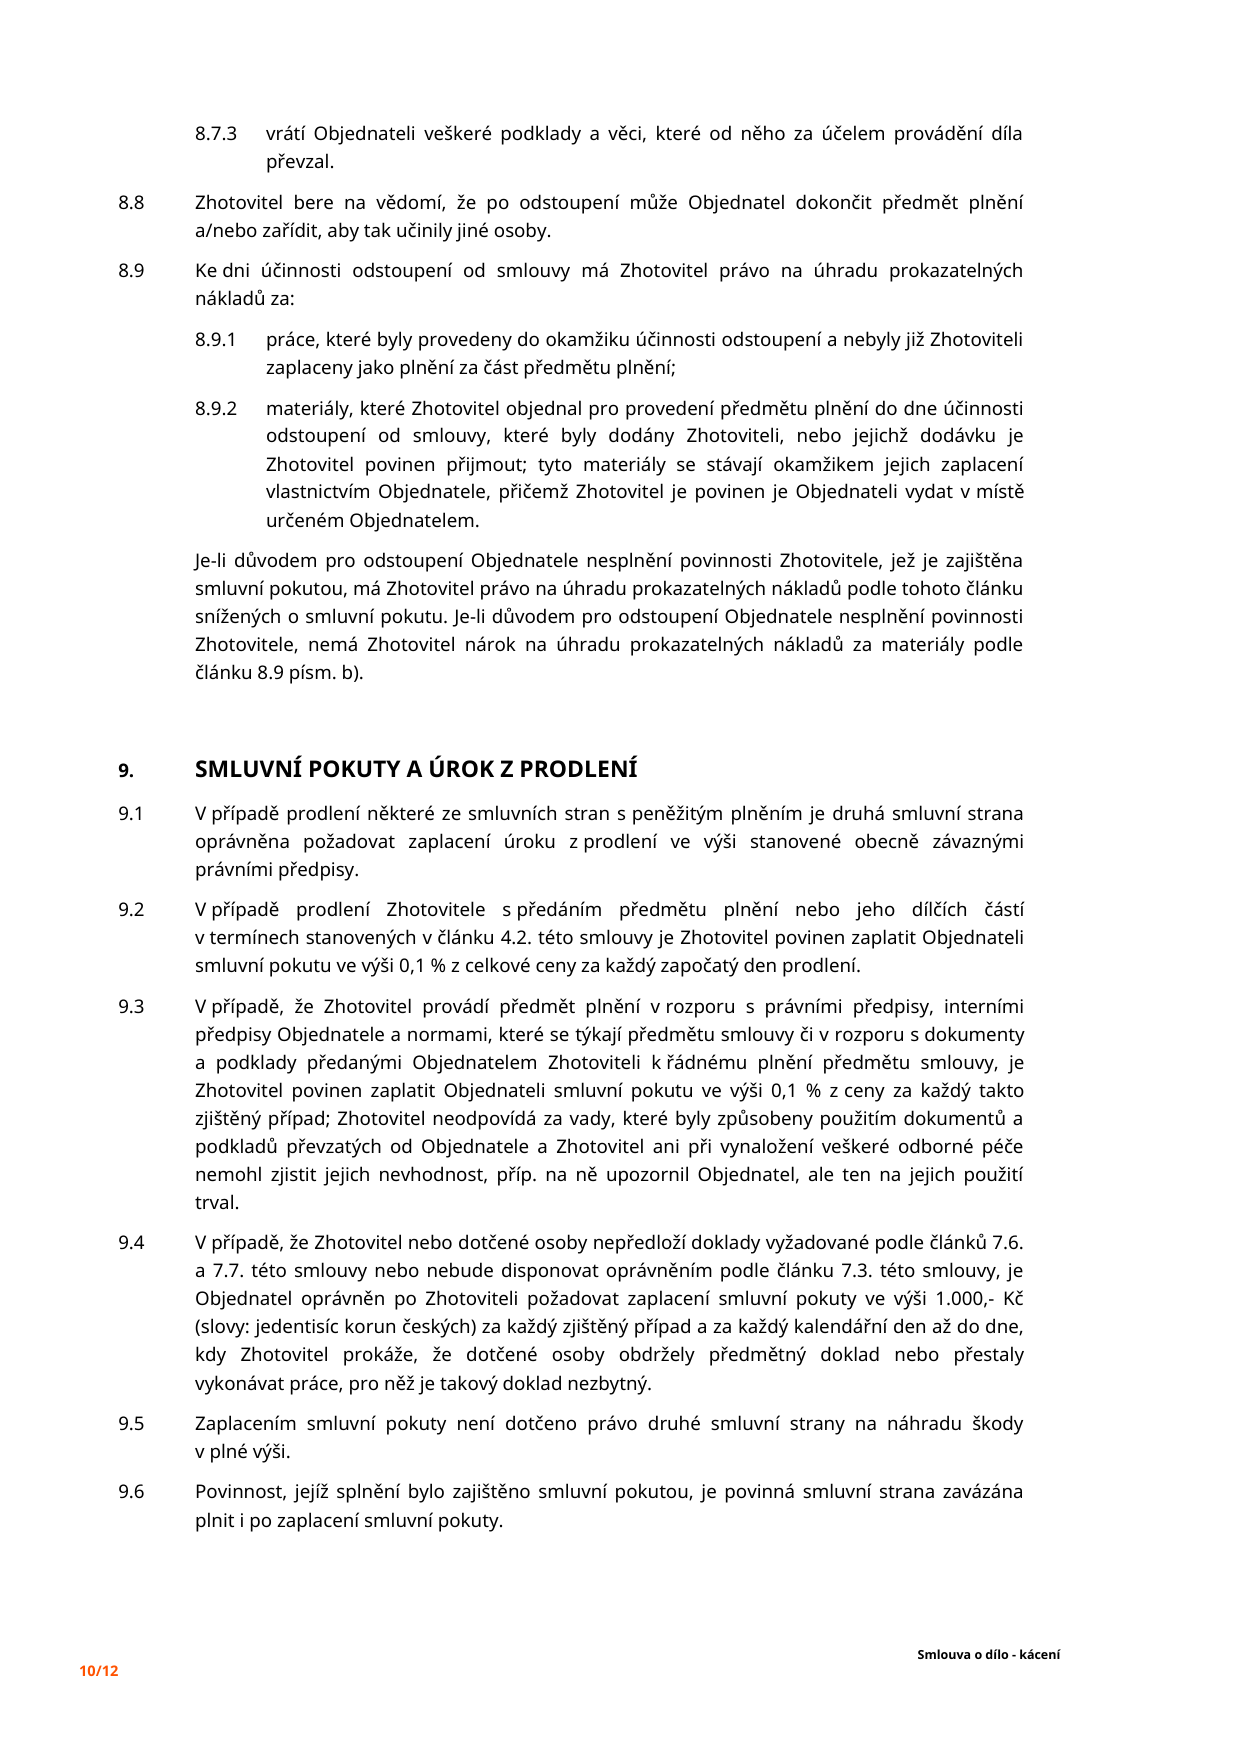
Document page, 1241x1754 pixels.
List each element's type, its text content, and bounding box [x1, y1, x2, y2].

text Ke dni účinnosti odstoupení od smlouvy má Zhotovitel právo na úhradu prokazatelných nákladů za: [118, 258, 1024, 311]
list Je-li důvodem pro odstoupení Objednatele nesplnění povinnosti Zhotovitele, jež je zajištěna smluvní pokutou, má Zhotovitel právo na úhradu prokazatelných nákladů podle tohoto článku snížených o smluvní pokutu. Je-li důvodem pro odstoupení Objednatele nesplnění povinnosti Zhotovitele, nemá Zhotovitel nárok na úhradu prokazatelných nákladů za materiály podle článku 8.9 písm. b). [195, 547, 1024, 685]
list 8.7.3 vrátí Objednateli veškeré podklady a věci, které od něho za účelem provádění díla převzal. [195, 121, 1024, 174]
text V případě, že Zhotovitel provádí předmět plnění v rozporu s právními předpisy, interními předpisy Objednatele a normami, které se týkají předmětu smlouvy či v rozporu s dokumenty a podklady předanými Objednatelem Zhotoviteli k řádnému plnění předmětu smlouvy, je Zhotovitel povinen zaplatit Objednateli smluvní pokutu ve výši 0,1 % z ceny za každý takto zjištěný případ; Zhotovitel neodpovídá za vady, které byly způsobeny použitím dokumentů a podkladů převzatých od Objednatele a Zhotovitel ani při vynaložení veškeré odborné péče nemohl zjistit jejich nevhodnost, příp. na ně upozornil Objednatel, ale ten na jejich použití trval. [118, 993, 1024, 1215]
list 8.9.1 práce, které byly provedeny do okamžiku účinnosti odstoupení a nebyly již Zhotoviteli zaplaceny jako plnění za část předmětu plnění; [195, 326, 1024, 380]
text smluvní pokuty a úrok z prodlení [118, 753, 1024, 784]
text Zhotovitel bere na vědomí, že po odstoupení může Objednatel dokončit předmět plnění a/nebo zařídit, aby tak učinily jiné osoby. [118, 189, 1024, 243]
text V případě prodlení některé ze smluvních stran s peněžitým plněním je druhá smluvní strana oprávněna požadovat zaplacení úroku z prodlení ve výši stanovené obecně závaznými právními předpisy. [118, 800, 1024, 881]
text V případě prodlení Zhotovitele s předáním předmětu plnění nebo jeho dílčích částí v termínech stanovených v článku 4.2. této smlouvy je Zhotovitel povinen zaplatit Objednateli smluvní pokutu ve výši 0,1 % z celkové ceny za každý započatý den prodlení. [118, 896, 1024, 978]
text Povinnost, jejíž splnění bylo zajištěno smluvní pokutou, je povinná smluvní strana zavázána plnit i po zaplacení smluvní pokuty. [118, 1479, 1024, 1532]
list 8.9.2 materiály, které Zhotovitel objednal pro provedení předmětu plnění do dne účinnosti odstoupení od smlouvy, které byly dodány Zhotoviteli, nebo jejichž dodávku je Zhotovitel povinen přijmout; tyto materiály se stávají okamžikem jejich zaplacení vlastnictvím Objednatele, přičemž Zhotovitel je povinen je Objednateli vydat v místě určeném Objednatelem. [195, 395, 1024, 532]
text Zaplacením smluvní pokuty není dotčeno právo druhé smluvní strany na náhradu škody v plné výši. [118, 1410, 1024, 1464]
text V případě, že Zhotovitel nebo dotčené osoby nepředloží doklady vyžadované podle článků 7.6. a 7.7. této smlouvy nebo nebude disponovat oprávněním podle článku 7.3. této smlouvy, je Objednatel oprávněn po Zhotoviteli požadovat zaplacení smluvní pokuty ve výši 1.000,- Kč (slovy: jedentisíc korun českých) za každý zjištěný případ a za každý kalendářní den až do dne, kdy Zhotovitel prokáže, že dotčené osoby obdržely předmětný doklad nebo přestaly vykonávat práce, pro něž je takový doklad nezbytný. [118, 1230, 1024, 1395]
